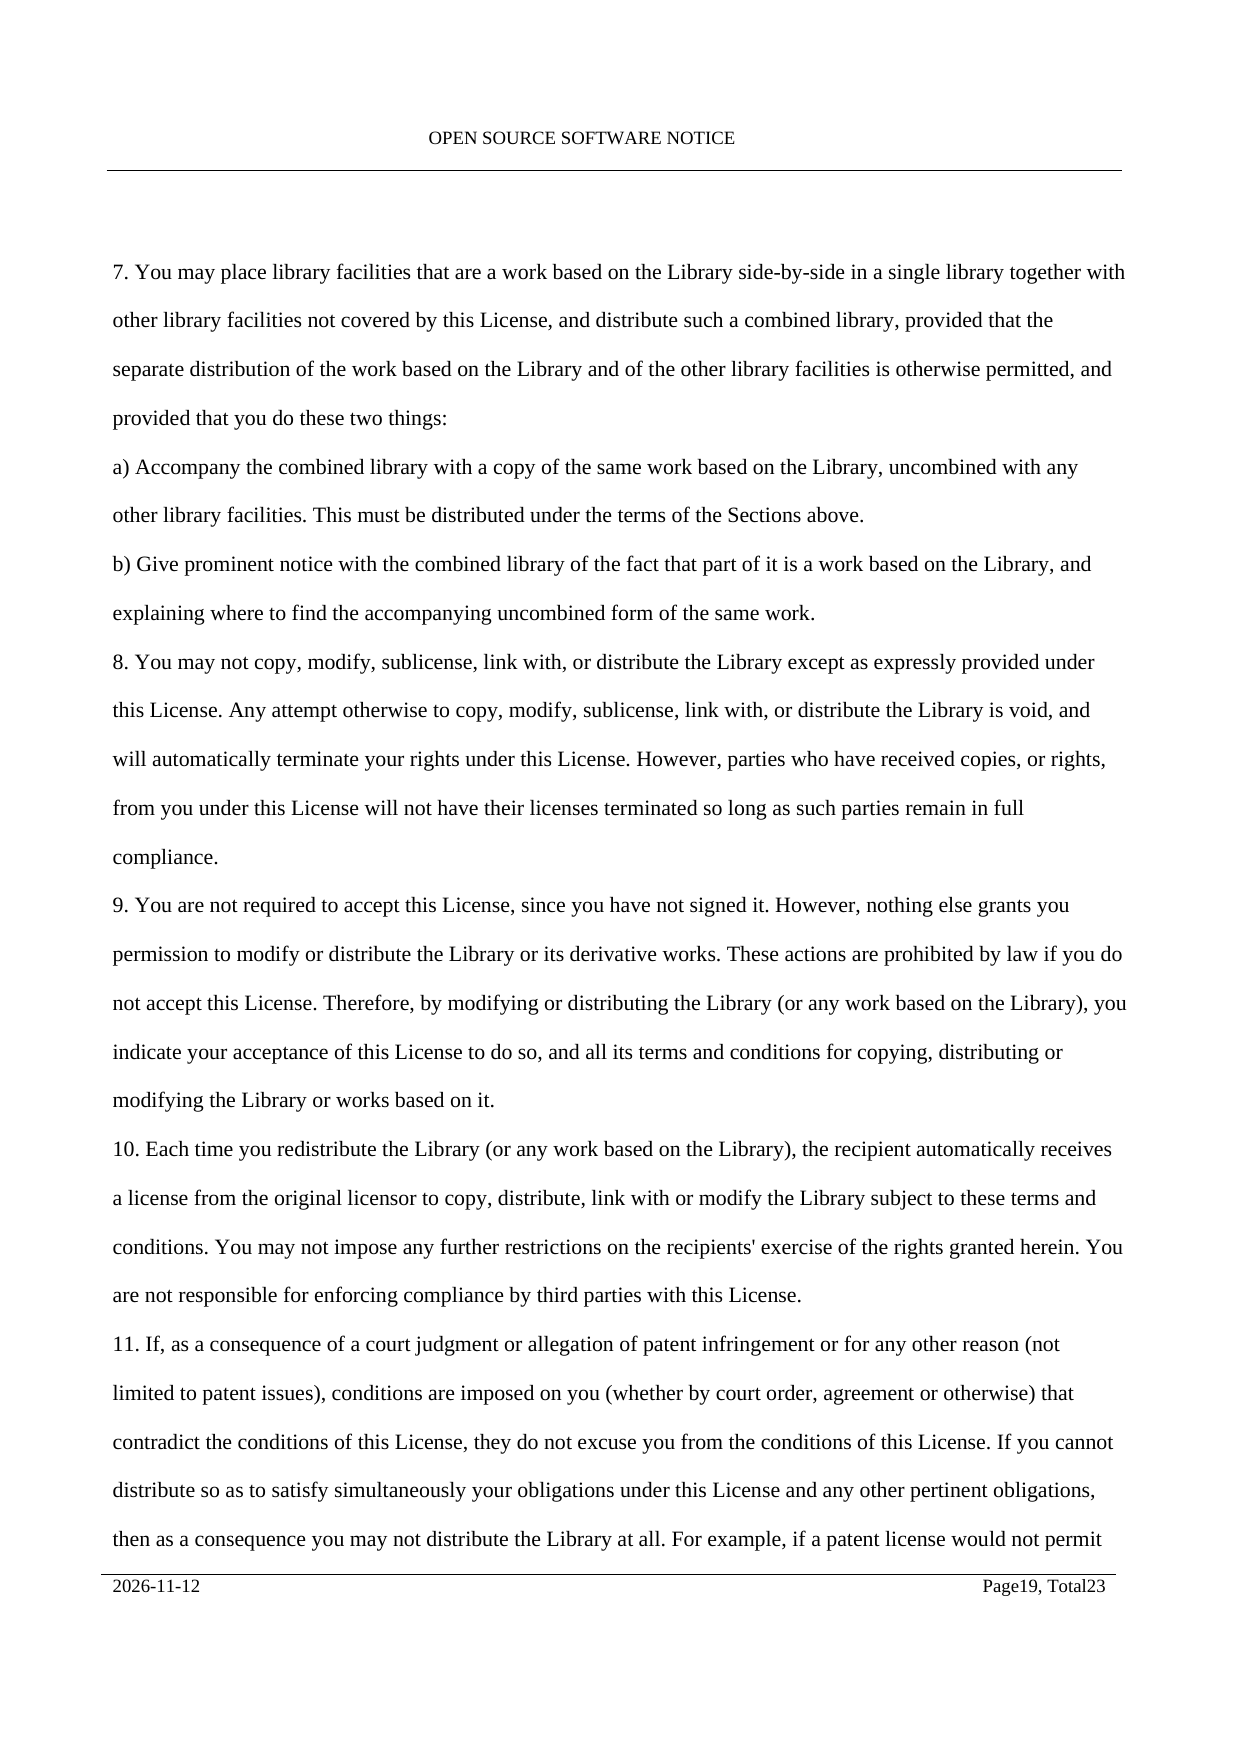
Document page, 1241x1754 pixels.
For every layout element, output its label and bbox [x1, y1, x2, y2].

text [112, 206, 1128, 1555]
